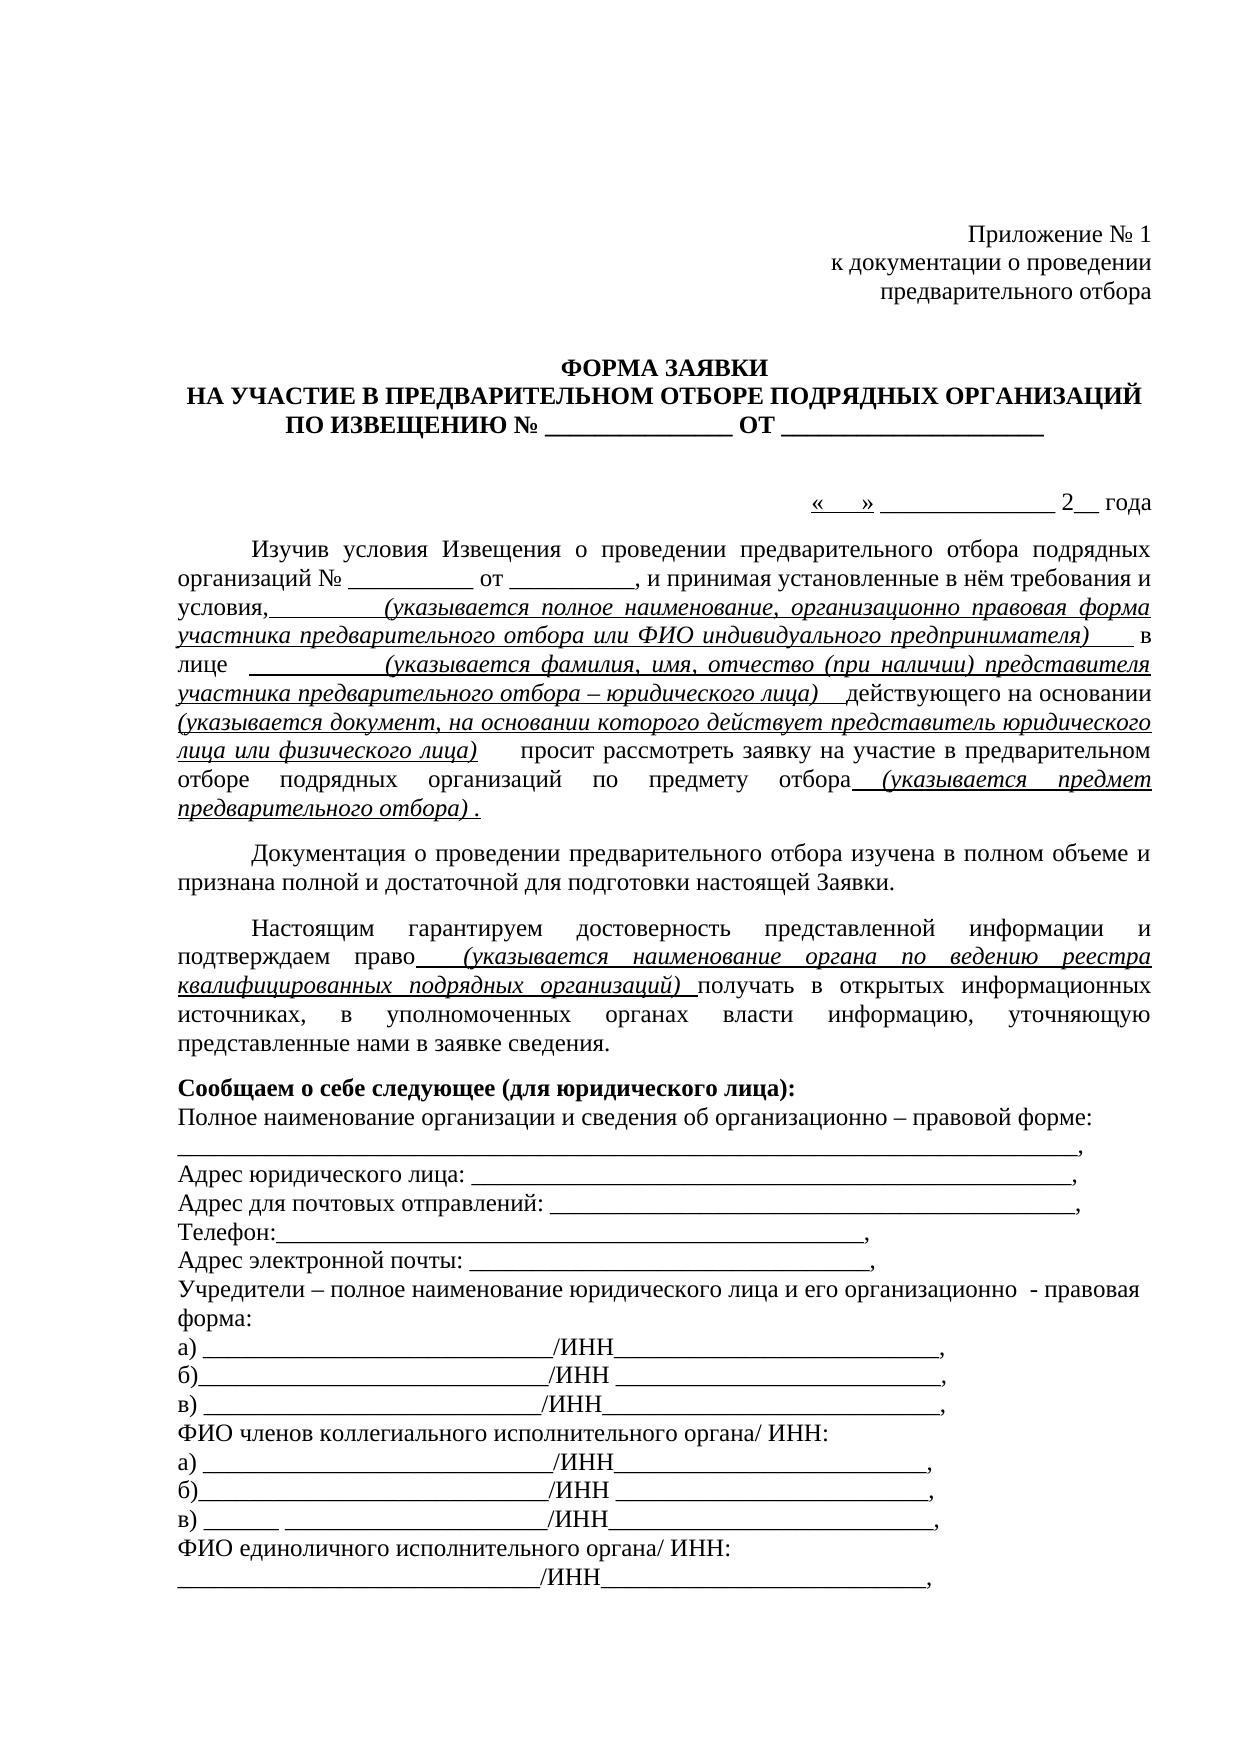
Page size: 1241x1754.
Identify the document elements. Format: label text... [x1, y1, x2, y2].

list в) ______ _____________________/ИНН__________________________, [177, 1504, 1152, 1533]
text Документация о проведении предварительного отбора изучена в полном объеме и признана полной и достаточной для подготовки настоящей Заявки. [177, 838, 1152, 896]
list Адрес электронной почты: ________________________________, [177, 1246, 1152, 1274]
list _____________________________/ИНН__________________________, [177, 1562, 1152, 1591]
list Адрес для почтовых отправлений: __________________________________________, [177, 1188, 1152, 1217]
list ФИО членов коллегиального исполнительного органа/ ИНН: [177, 1418, 1152, 1447]
list в) ___________________________/ИНН___________________________, [177, 1389, 1152, 1418]
list б)____________________________/ИНН __________________________, [177, 1361, 1152, 1389]
list Сообщаем о себе следующее (для юридического лица): [177, 1073, 1152, 1102]
list Телефон:_______________________________________________, [177, 1217, 1152, 1246]
list ФИО единоличного исполнительного органа/ ИНН: [177, 1533, 1152, 1562]
text Изучив условия Извещения о проведении предварительного отбора подрядных организаций № __________ от __________, и принимая установленные в нём требования и условия, (указывается полное наименование, организационно правовая форма участника предварительного отбора или ФИО индивидуального предпринимателя) в лице (указывается фамилия, имя, отчество (при наличии) представителя участника предварительного отбора – юридического лица) действующего на основании (указывается документ, на основании которого действует представитель юридического лица или физического лица) просит рассмотреть заявку на участие в предварительном отборе подрядных организаций по предмету отбора (указывается предмет предварительного отбора) . [177, 534, 1152, 732]
list б)____________________________/ИНН _________________________, [177, 1476, 1152, 1504]
list Полное наименование организации и сведения об организационно – правовой форме: ________________________________________________________________________, [177, 1102, 1152, 1159]
list Учредители – полное наименование юридического лица и его организационно - правовая форма: [177, 1274, 1152, 1332]
text « » ______________ 2__ года [238, 487, 1152, 515]
text ФОРМА ЗАЯВКИ [177, 353, 1152, 381]
text к документации о проведении предварительного отбора [768, 247, 1152, 305]
text Изучив условия Извещения о проведении предварительного отбора подрядных организаций № __________ от __________, и принимая установленные в нём требования и условия, (указывается полное наименование, организационно правовая форма участника предварительного отбора или ФИО индивидуального предпринимателя) в лице (указывается фамилия, имя, отчество (при наличии) представителя участника предварительного отбора – юридического лица) действующего на основании (указывается документ, на основании которого действует представитель юридического лица или физического лица) просит рассмотреть заявку на участие в предварительном отборе подрядных организаций по предмету отбора (указывается предмет предварительного отбора) . [177, 733, 1152, 822]
list а) ____________________________/ИНН_________________________, [177, 1447, 1152, 1476]
text ПО ИЗВЕЩЕНИЮ № _______________ ОТ _____________________ [177, 410, 1152, 439]
list Адрес юридического лица: ________________________________________________, [177, 1159, 1152, 1188]
list а) ____________________________/ИНН__________________________, [177, 1332, 1152, 1361]
text НА УЧАСТИЕ В ПРЕДВАРИТЕЛЬНОМ ОТБОРЕ ПОДРЯДНЫХ ОРГАНИЗАЦИЙ [177, 381, 1152, 410]
text Настоящим гарантируем достоверность представленной информации и подтверждаем право (указывается наименование органа по ведению реестра квалифицированных подрядных организаций) получать в открытых информационных источниках, в уполномоченных органах власти информацию, уточняющую представленные нами в заявке сведения. [177, 913, 1152, 1056]
text Приложение № 1 [768, 219, 1152, 247]
